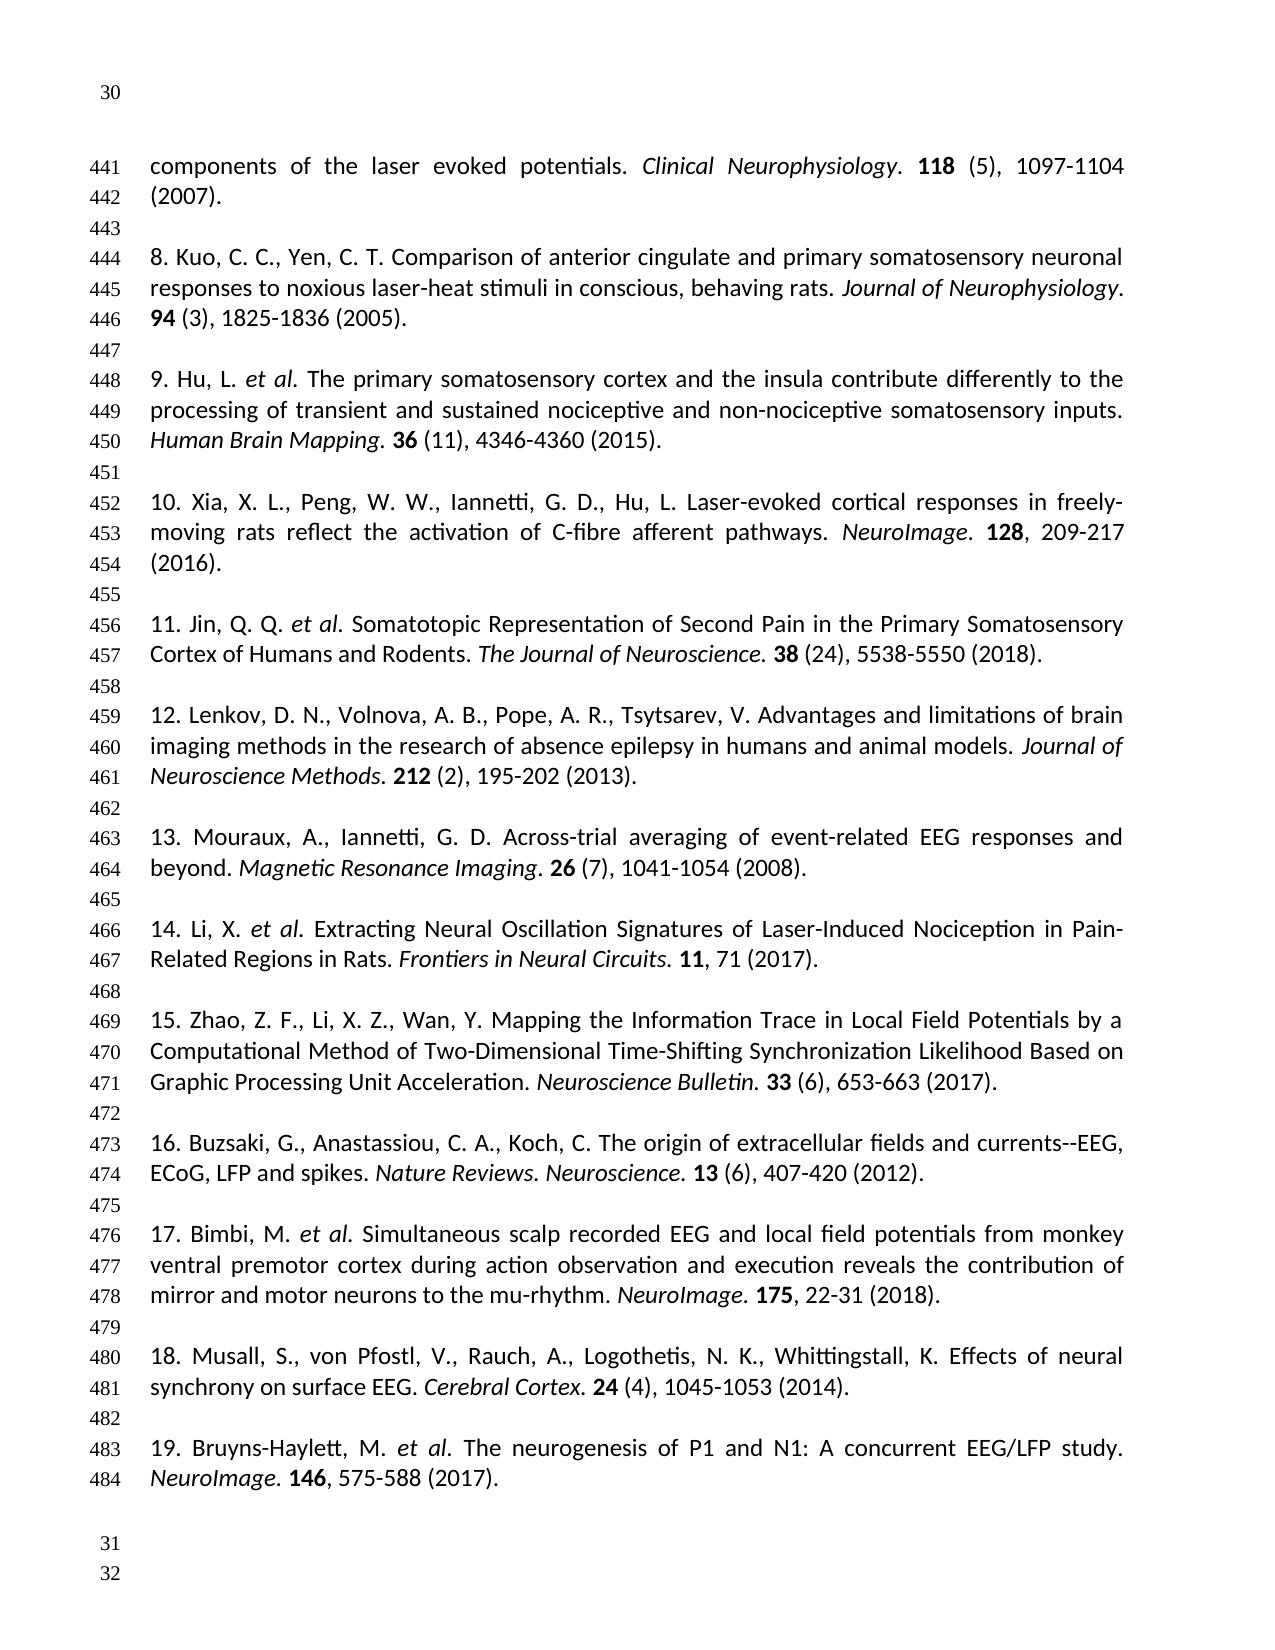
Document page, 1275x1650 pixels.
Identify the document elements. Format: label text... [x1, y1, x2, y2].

text 10. Xia, X. L., Peng, W. W., Iannetti, G. D., Hu, L. Laser-evoked cortical responses in freely-moving rats reflect the activation of C-fibre afferent pathways. NeuroImage. 128, 209-217 (2016). [150, 486, 1125, 577]
text 14. Li, X. et al. Extracting Neural Oscillation Signatures of Laser-Induced Nociception in Pain-Related Regions in Rats. Frontiers in Neural Circuits. 11, 71 (2017). [150, 913, 1125, 974]
text 8. Kuo, C. C., Yen, C. T. Comparison of anterior cingulate and primary somatosensory neuronal responses to noxious laser-heat stimuli in conscious, behaving rats. Journal of Neurophysiology. 94 (3), 1825-1836 (2005). [150, 242, 1125, 333]
text 15. Zhao, Z. F., Li, X. Z., Wan, Y. Mapping the Information Trace in Local Field Potentials by a Computational Method of Two-Dimensional Time-Shifting Synchronization Likelihood Based on Graphic Processing Unit Acceleration. Neuroscience Bulletin. 33 (6), 653-663 (2017). [150, 1004, 1125, 1096]
text 12. Lenkov, D. N., Volnova, A. B., Pope, A. R., Tsytsarev, V. Advantages and limitations of brain imaging methods in the research of absence epilepsy in humans and animal models. Journal of Neuroscience Methods. 212 (2), 195-202 (2013). [150, 699, 1125, 791]
text 9. Hu, L. et al. The primary somatosensory cortex and the insula contribute differently to the processing of transient and sustained nociceptive and non-nociceptive somatosensory inputs. Human Brain Mapping. 36 (11), 4346-4360 (2015). [150, 364, 1125, 455]
text 19. Bruyns-Haylett, M. et al. The neurogenesis of P1 and N1: A concurrent EEG/LFP study. NeuroImage. 146, 575-588 (2017). [150, 1432, 1125, 1493]
text 18. Musall, S., von Pfostl, V., Rauch, A., Logothetis, N. K., Whittingstall, K. Effects of neural synchrony on surface EEG. Cerebral Cortex. 24 (4), 1045-1053 (2014). [150, 1340, 1125, 1401]
text 11. Jin, Q. Q. et al. Somatotopic Representation of Second Pain in the Primary Somatosensory Cortex of Humans and Rodents. The Journal of Neuroscience. 38 (24), 5538-5550 (2018). [150, 608, 1125, 669]
text 13. Mouraux, A., Iannetti, G. D. Across-trial averaging of event-related EEG responses and beyond. Magnetic Resonance Imaging. 26 (7), 1041-1054 (2008). [150, 821, 1125, 882]
text 17. Bimbi, M. et al. Simultaneous scalp recorded EEG and local field potentials from monkey ventral premotor cortex during action observation and execution reveals the contribution of mirror and motor neurons to the mu-rhythm. NeuroImage. 175, 22-31 (2018). [150, 1218, 1125, 1310]
text 16. Buzsaki, G., Anastassiou, C. A., Koch, C. The origin of extracellular fields and currents--EEG, ECoG, LFP and spikes. Nature Reviews. Neuroscience. 13 (6), 407-420 (2012). [150, 1127, 1125, 1188]
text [150, 150, 1125, 211]
